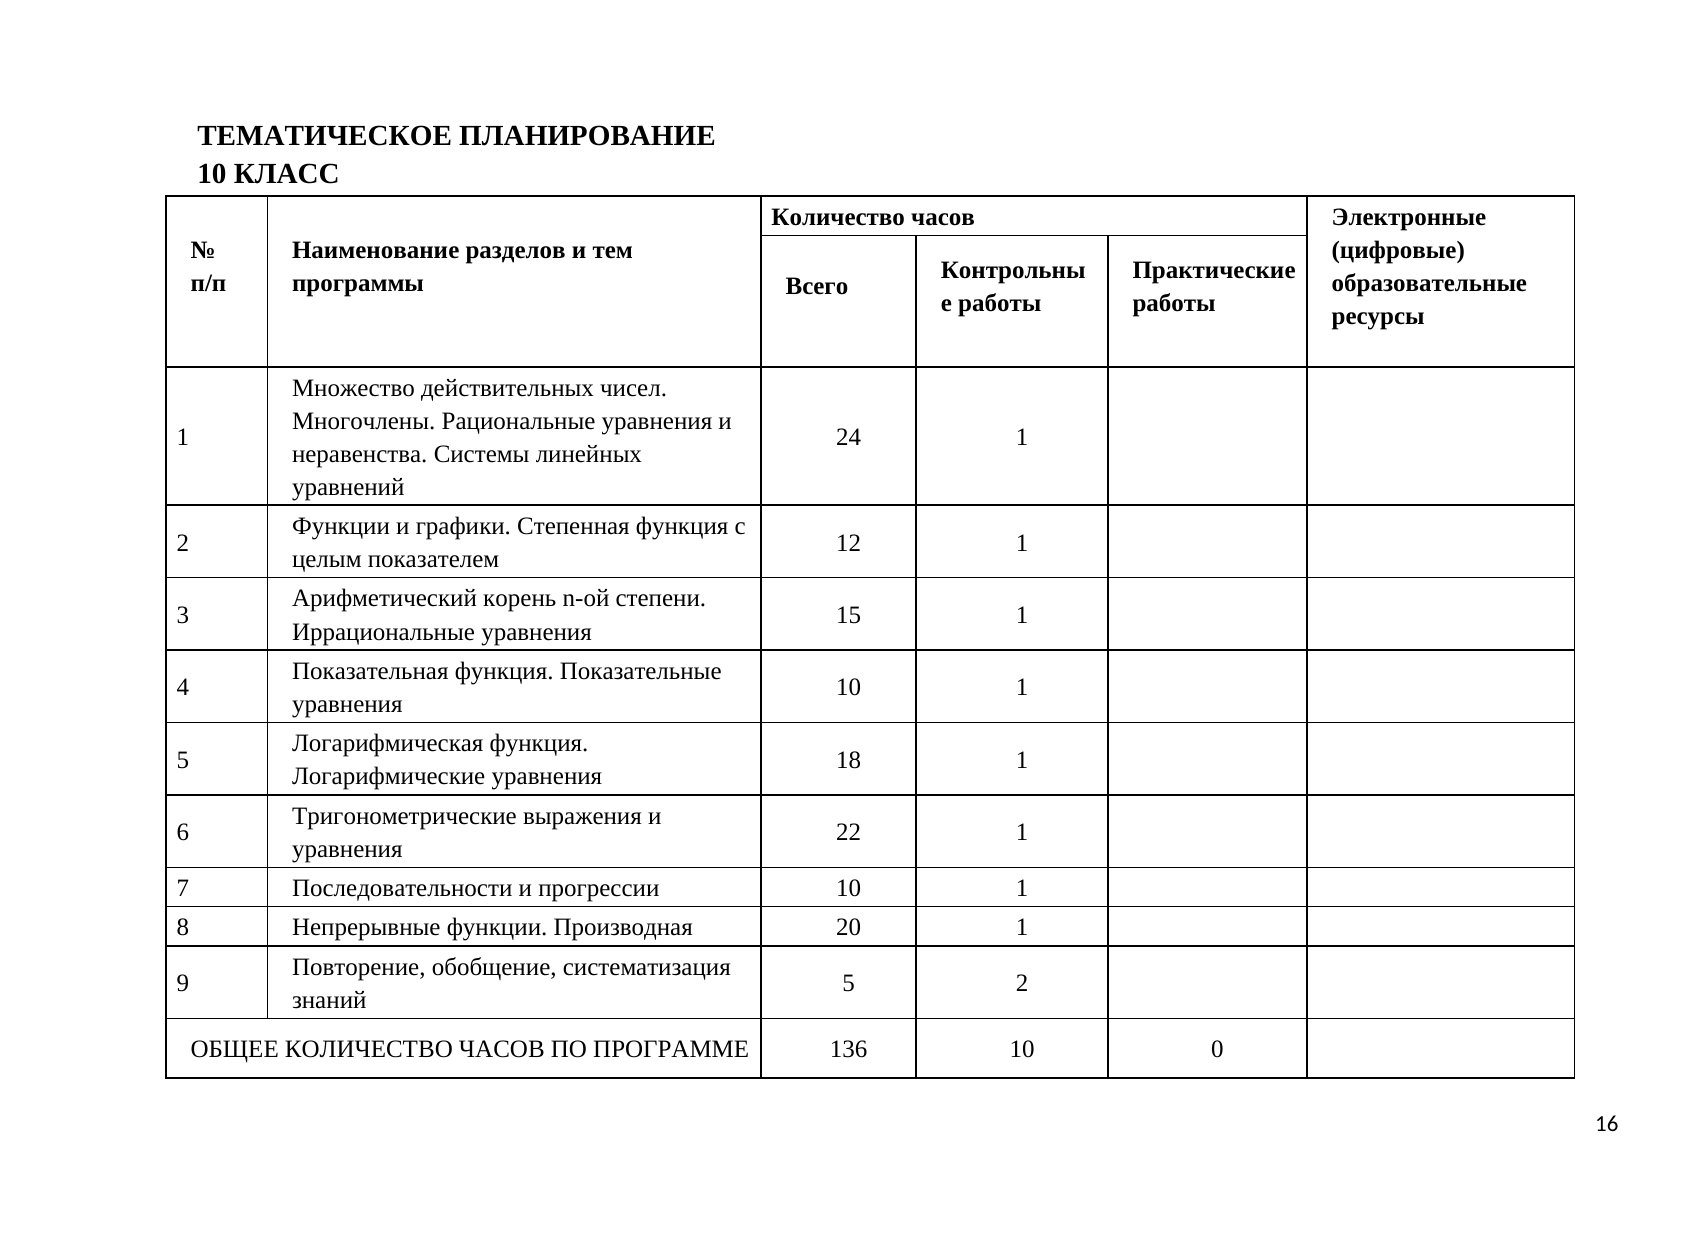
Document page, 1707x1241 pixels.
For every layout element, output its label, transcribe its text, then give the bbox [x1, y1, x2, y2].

table_cell [1109, 907, 1306, 945]
table_header Наименование разделов и тем программы [268, 197, 760, 366]
table_cell 2 [917, 947, 1107, 1017]
table_cell 20 [762, 907, 915, 945]
table_cell 136 [762, 1019, 915, 1077]
table_cell [1109, 723, 1306, 794]
table_cell 1 [917, 907, 1107, 945]
table_cell Повторение, обобщение, систематизация знаний [268, 947, 760, 1017]
table_cell 1 [917, 368, 1107, 504]
table_cell 5 [167, 723, 267, 794]
table_cell Арифметический корень n-ой степени. Иррациональные уравнения [268, 578, 760, 649]
table_cell [1308, 723, 1574, 794]
table_cell 1 [917, 578, 1107, 649]
table_cell 4 [167, 651, 267, 722]
table_cell [1308, 506, 1574, 577]
table_cell [1308, 1019, 1574, 1077]
table_cell 5 [762, 947, 915, 1017]
table_cell 24 [762, 368, 915, 504]
table_cell [1308, 368, 1574, 504]
table_cell 10 [917, 1019, 1107, 1077]
table_cell [1308, 651, 1574, 722]
table_cell Показательная функция. Показательные уравнения [268, 651, 760, 722]
table_cell [1109, 947, 1306, 1017]
table_cell Всего [762, 236, 915, 366]
table_cell Функции и графики. Степенная функция с целым показателем [268, 506, 760, 577]
text ТЕМАТИЧЕСКОЕ ПЛАНИРОВАНИЕ [190, 118, 1618, 152]
table_cell 9 [167, 947, 267, 1017]
table_cell 1 [167, 368, 267, 504]
table_cell [1308, 947, 1574, 1017]
table_cell [1109, 796, 1306, 866]
table_header Количество часов [762, 197, 1306, 234]
table_cell 1 [917, 796, 1107, 866]
table_cell [1308, 907, 1574, 945]
table_cell 22 [762, 796, 915, 866]
table_cell [1109, 868, 1306, 906]
table_cell ОБЩЕЕ КОЛИЧЕСТВО ЧАСОВ ПО ПРОГРАММЕ [167, 1019, 760, 1077]
table_cell 10 [762, 651, 915, 722]
table_cell 7 [167, 868, 267, 906]
table_cell [1308, 796, 1574, 866]
table_cell [1308, 868, 1574, 906]
table_cell [1109, 651, 1306, 722]
table_cell 1 [917, 506, 1107, 577]
table_cell 18 [762, 723, 915, 794]
table_cell 2 [167, 506, 267, 577]
table_cell Множество действительных чисел. Многочлены. Рациональные уравнения и неравенства. Системы линейных уравнений [268, 368, 760, 504]
table_cell [1109, 506, 1306, 577]
table_cell Контрольные работы [917, 236, 1107, 366]
table_cell Логарифмическая функция. Логарифмические уравнения [268, 723, 760, 794]
table_cell 6 [167, 796, 267, 866]
table_cell Непрерывные функции. Производная [268, 907, 760, 945]
table_cell 3 [167, 578, 267, 649]
table_cell [1109, 578, 1306, 649]
table_header № п/п [167, 197, 267, 366]
table_cell 1 [917, 868, 1107, 906]
table_cell [1308, 578, 1574, 649]
table_header Электронные (цифровые) образовательные ресурсы [1308, 197, 1574, 366]
table_cell 10 [762, 868, 915, 906]
text 10 КЛАСС [190, 157, 1618, 190]
table_cell Практические работы [1109, 236, 1306, 366]
table_cell 15 [762, 578, 915, 649]
table_cell Тригонометрические выражения и уравнения [268, 796, 760, 866]
table_cell 12 [762, 506, 915, 577]
table_cell 8 [167, 907, 267, 945]
table_cell 1 [917, 651, 1107, 722]
table_cell 1 [917, 723, 1107, 794]
table_cell Последовательности и прогрессии [268, 868, 760, 906]
table_cell [1109, 368, 1306, 504]
table_cell 0 [1109, 1019, 1306, 1077]
